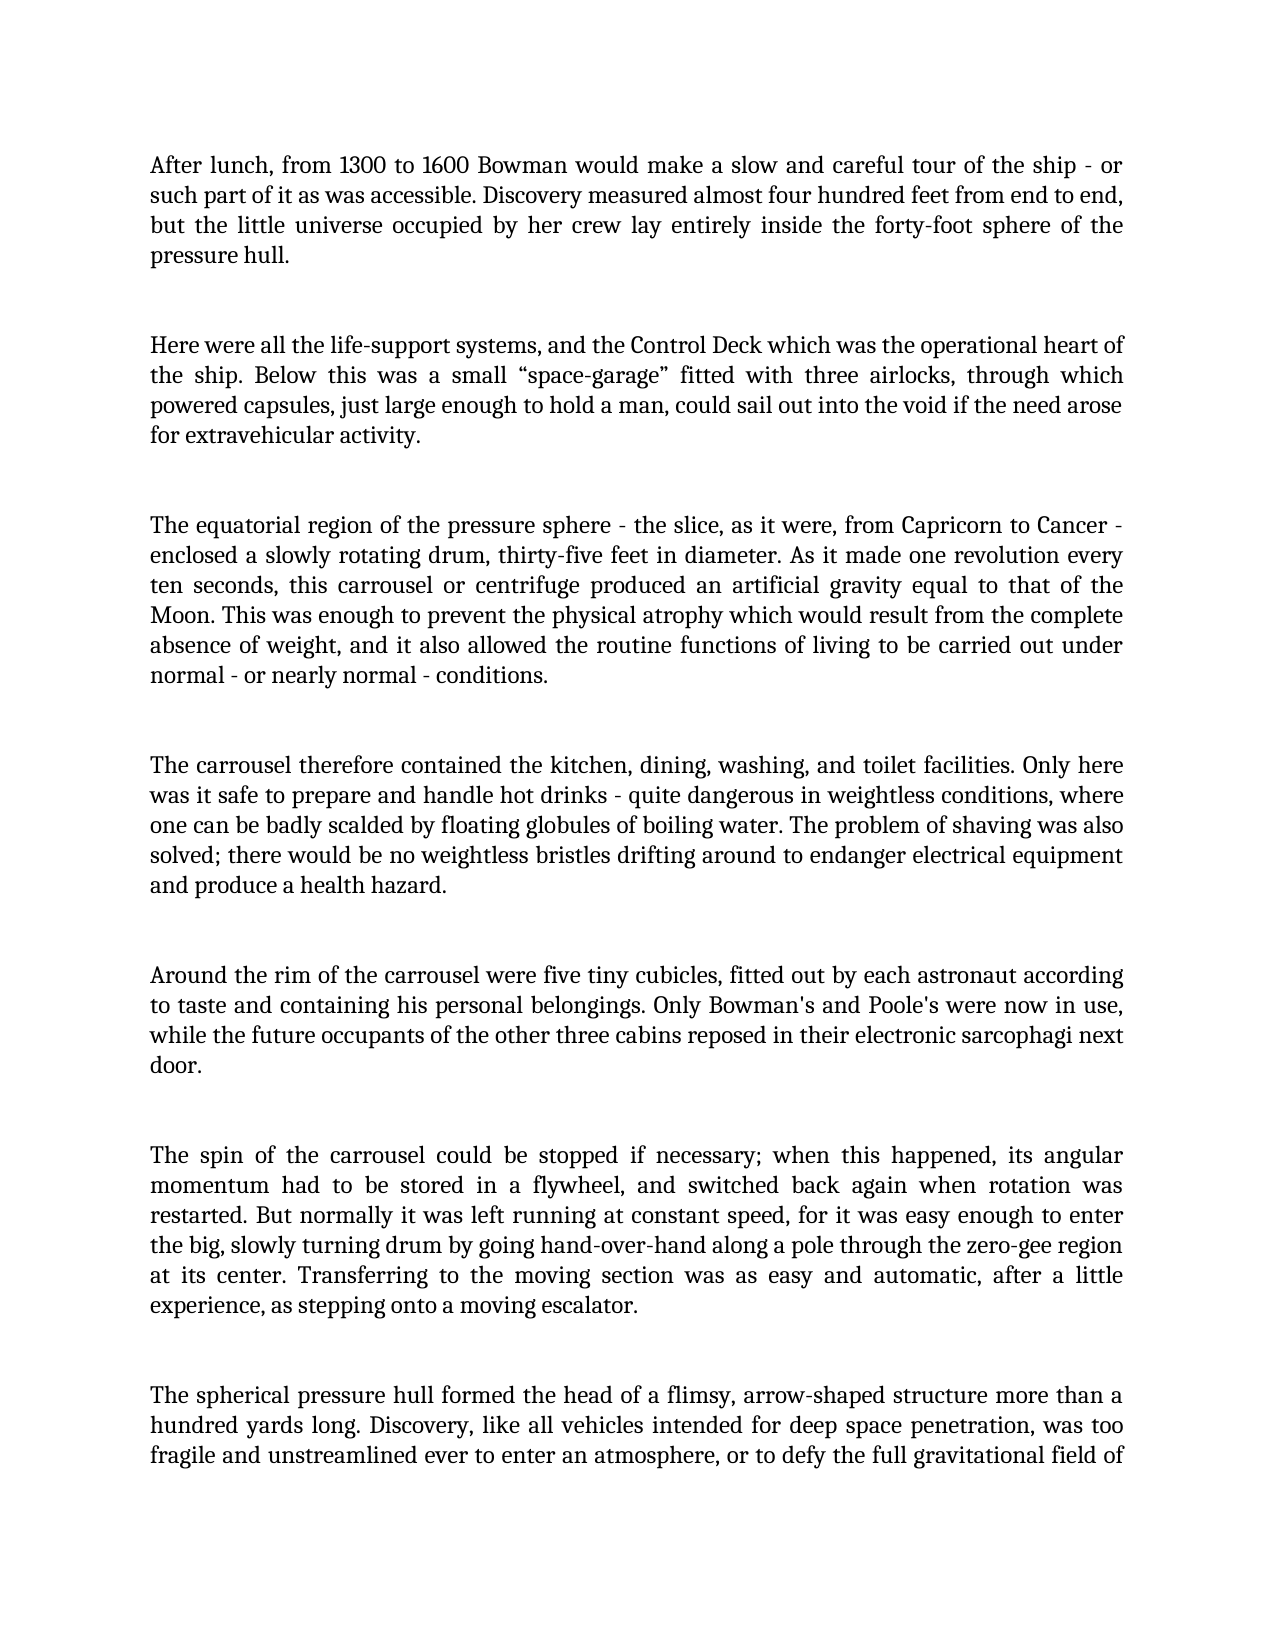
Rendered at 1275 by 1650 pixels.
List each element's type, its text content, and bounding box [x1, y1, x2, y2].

text Around the rim of the carrousel were five tiny cubicles, fitted out by each astronaut according to taste and containing his personal belongings. Only Bowman's and Poole's were now in use, while the future occupants of the other three cabins reposed in their electronic sarcophagi next door. [150, 960, 1125, 1080]
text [150, 1380, 1125, 1470]
text The equatorial region of the pressure sphere - the slice, as it were, from Capricorn to Cancer - enclosed a slowly rotating drum, thirty-five feet in diameter. As it made one revolution every ten seconds, this carrousel or centrifuge produced an artificial gravity equal to that of the Moon. This was enough to prevent the physical atrophy which would result from the complete absence of weight, and it also allowed the routine functions of living to be carried out under normal - or nearly normal - conditions. [150, 510, 1125, 690]
text After lunch, from 1300 to 1600 Bowman would make a slow and careful tour of the ship - or such part of it as was accessible. Discovery measured almost four hundred feet from end to end, but the little universe occupied by her crew lay entirely inside the forty-foot sphere of the pressure hull. [150, 150, 1125, 270]
text The spin of the carrousel could be stopped if necessary; when this happened, its angular momentum had to be stored in a flywheel, and switched back again when rotation was restarted. But normally it was left running at constant speed, for it was easy enough to enter the big, slowly turning drum by going hand-over-hand along a pole through the zero-gee region at its center. Transferring to the moving section was as easy and automatic, after a little experience, as stepping onto a moving escalator. [150, 1140, 1125, 1320]
text The carrousel therefore contained the kitchen, dining, washing, and toilet facilities. Only here was it safe to prepare and handle hot drinks - quite dangerous in weightless conditions, where one can be badly scalded by floating globules of boiling water. The problem of shaving was also solved; there would be no weightless bristles drifting around to endanger electrical equipment and produce a health hazard. [150, 750, 1125, 900]
text Here were all the life-support systems, and the Control Deck which was the operational heart of the ship. Below this was a small “space-garage” fitted with three airlocks, through which powered capsules, just large enough to hold a man, could sail out into the void if the need arose for extravehicular activity. [150, 330, 1125, 450]
